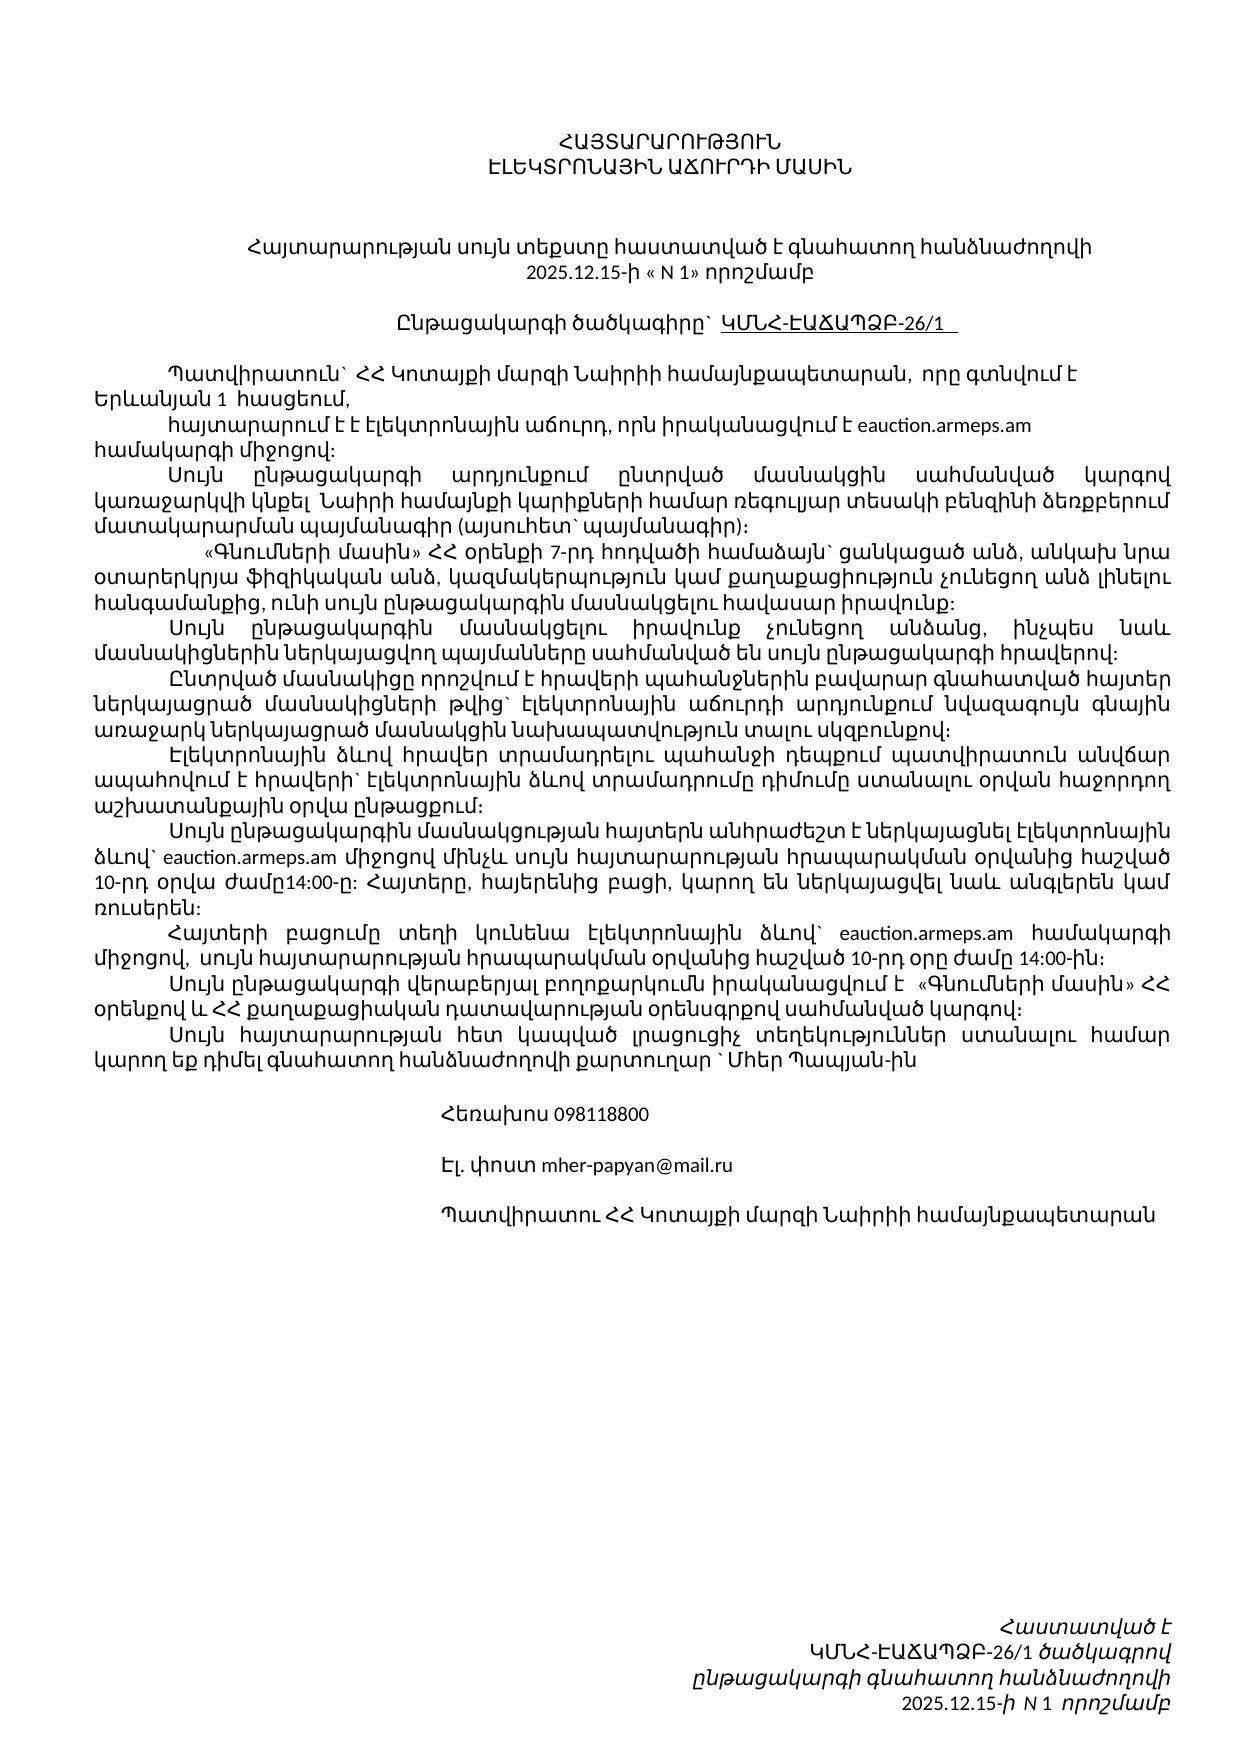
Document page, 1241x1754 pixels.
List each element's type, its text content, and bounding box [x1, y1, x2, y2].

text ԿՄՆՀ-ԷԱՃԱՊՁԲ-26/1 ծածկագրով [94, 1639, 1171, 1665]
text ՀԱՅՏԱՐԱՐՈՒԹՅՈՒՆ [94, 129, 1171, 154]
text Սույն ընթացակարգին մասնակցության հայտերն անհրաժեշտ է ներկայացնել էլեկտրոնային ձևով` eauction.armeps.am միջոցով մինչև սույն հայտարարության հրապարակման օրվանից հաշված 10-րդ օրվա ժամը14:00-ը: Հայտերը, հայերենից բացի, կարող են ներկայացվել նաև անգլերեն կամ ռուսերեն: [94, 818, 1171, 920]
text Պատվիրատուն` ՀՀ Կոտայքի մարզի Նաիրիի համայնքապետարան, որը գտնվում է Երևանյան 1 հասցեում, [94, 361, 1171, 412]
text Պատվիրատու ՀՀ Կոտայքի մարզի Նաիրիի համայնքապետարան [94, 1203, 1171, 1228]
text հայտարարում է է էլեկտրոնային աճուրդ, որն իրականացվում է eauction.armeps.am համակարգի միջոցով: [94, 412, 1171, 463]
text 2025.12.15 -ի N 1 որոշմամբ [94, 1690, 1171, 1716]
text Հայտերի բացումը տեղի կունենա էլեկտրոնային ձևով` eauction.armeps.am համակարգի միջոցով, սույն հայտարարության հրապարակման օրվանից հաշված 10-րդ օրը ժամը 14:00-ին։ [94, 920, 1171, 971]
text Ընտրված մասնակիցը որոշվում է հրավերի պահանջներին բավարար գնահատված հայտեր ներկայացրած մասնակիցների թվից` էլեկտրոնային աճուրդի արդյունքում նվազագույն գնային առաջարկ ներկայացրած մասնակցին նախապատվություն տալու սկզբունքով։ [94, 666, 1171, 742]
text Ընթացակարգի ծածկագիրը` ԿՄՆՀ-ԷԱՃԱՊՁԲ-26/1 [94, 310, 1171, 336]
text Սույն հայտարարության հետ կապված լրացուցիչ տեղեկություններ ստանալու համար կարող եք դիմել գնահատող հանձնաժողովի քարտուղար ` Մհեր Պապյան-ին [94, 1022, 1171, 1073]
text ԷԼԵԿՏՐՈՆԱՅԻՆ ԱՃՈՒՐԴԻ ՄԱՍԻՆ [94, 154, 1171, 180]
text Հեռախոս 098118800 [94, 1101, 1171, 1126]
text Էլ. փոստ mher-papyan@mail.ru [94, 1152, 1171, 1177]
text ընթացակարգի գնահատող հանձնաժողովի [94, 1665, 1171, 1690]
text Հաստատված է [94, 1614, 1171, 1639]
text «Գնումների մասին» ՀՀ օրենքի 7-րդ հոդվածի համաձայն` ցանկացած անձ, անկախ նրա օտարերկրյա ֆիզիկական անձ, կազմակերպություն կամ քաղաքացիություն չունեցող անձ լինելու հանգամանքից, ունի սույն ընթացակարգին մասնակցելու հավասար իրավունք: [94, 539, 1171, 615]
text Սույն ընթացակարգի վերաբերյալ բողոքարկումն իրականացվում է «Գնումների մասին» ՀՀ օրենքով և ՀՀ քաղաքացիական դատավարության օրենսգրքով սահմանված կարգով։ [94, 971, 1171, 1022]
text 2025.12.15 -ի « N 1» որոշմամբ [94, 259, 1171, 285]
text Հայտարարության սույն տեքստը հաստատված է գնահատող հանձնաժողովի [94, 234, 1171, 259]
text Սույն ընթացակարգին մասնակցելու իրավունք չունեցող անձանց, ինչպես նաև մասնակիցներին ներկայացվող պայմանները սահմանված են սույն ընթացակարգի հրավերով: [94, 615, 1171, 666]
text Էլեկտրոնային ձևով հրավեր տրամադրելու պահանջի դեպքում պատվիրատուն անվճար ապահովում է հրավերի` էլեկտրոնային ձևով տրամադրումը դիմումը ստանալու օրվան հաջորդող աշխատանքային օրվա ընթացքում։ [94, 742, 1171, 818]
text Սույն ընթացակարգի արդյունքում ընտրված մասնակցին սահմանված կարգով կառաջարկվի կնքել Նաիրի համայնքի կարիքների համար ռեգուլյար տեսակի բենզինի ձեռքբերում մատակարարման պայմանագիր (այսուհետ` պայմանագիր)։ [94, 463, 1171, 539]
